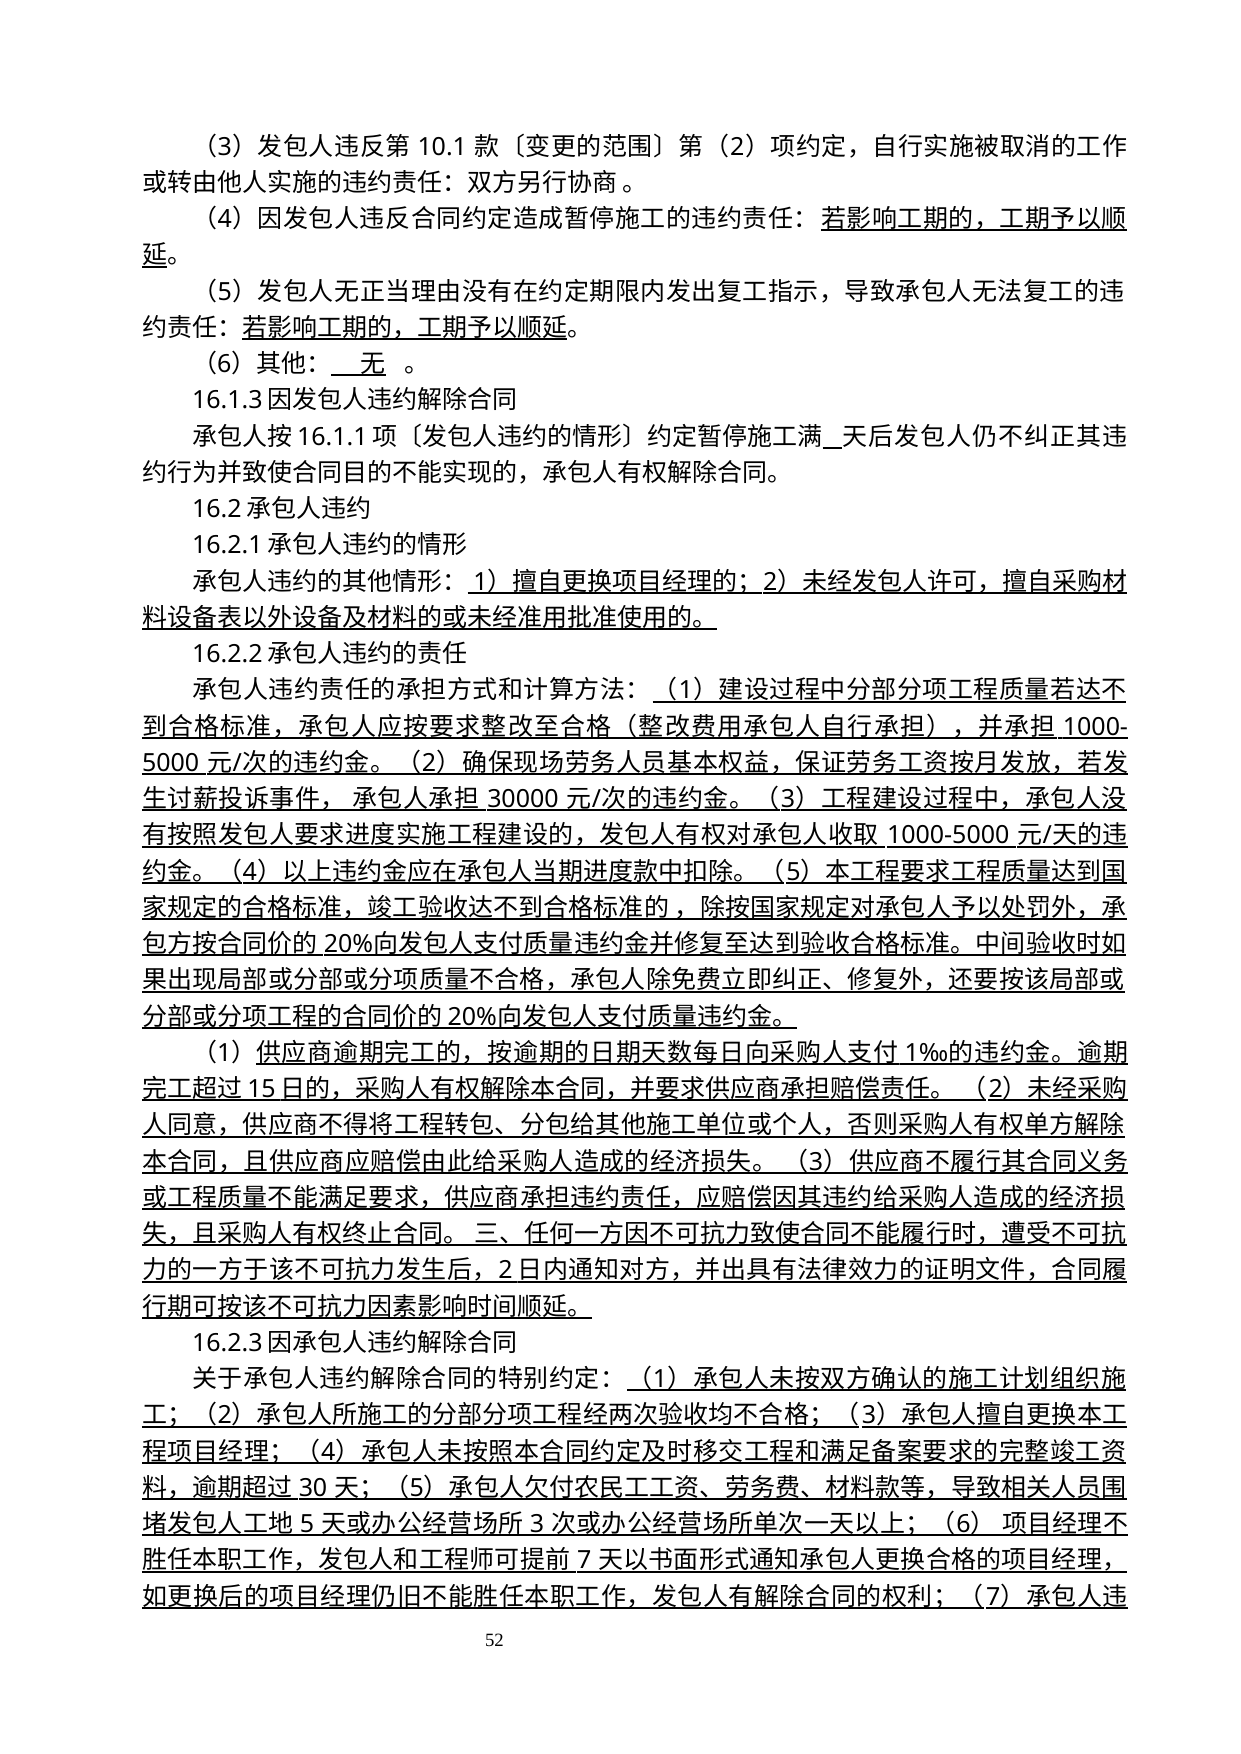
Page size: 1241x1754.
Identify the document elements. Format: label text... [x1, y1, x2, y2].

text 16.2承包人违约 [142, 488, 1128, 525]
text （3）发包人违反第 10.1 款〔变更的范围〕第（2）项约定，自行实施被取消的工作或转由他人实施的违约责任：双方另行协商 。 [142, 126, 1128, 198]
text 16.1.3因发包人违约解除合同 [142, 380, 1128, 416]
text 16.2.2承包人违约的责任 [142, 633, 1128, 670]
text （4）因发包人违反合同约定造成暂停施工的违约责任：若影响工期的，工期予以顺延。 [142, 198, 1128, 271]
text 16.2.1承包人违约的情形 [142, 525, 1128, 561]
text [142, 1536, 1128, 1612]
text 承包人违约的其他情形： 1）擅自更换项目经理的；2）未经发包人许可，擅自采购材料设备表以外设备及材料的或未经准用批准使用的。 [142, 561, 1128, 633]
text 承包人按16.1.1项〔发包人违约的情形〕约定暂停施工满 天后发包人仍不纠正其违约行为并致使合同目的不能实现的，承包人有权解除合同。 [142, 416, 1128, 488]
list 供应商逾期完工的，按逾期的日期天数每日向采购人支付1‰的违约金。逾期完工超过15日的，采购人有权解除本合同，并要求供应商承担赔偿责任。 （2）未经采购人同意，供应商不得将工程转包、分包给其他施工单位或个人，否则采购人有权单方解除本合同，且供应商应赔偿由此给采购人造成的经济损失。 （3）供应商不履行其合同义务或工程质量不能满足要求，供应商承担违约责任，应赔偿因其违约给采购人造成的经济损失，且采购人有权终止合同。 三、任何一方因不可抗力致使合同不能履行时，遭受不可抗力的一方于该不可抗力发生后，2日内通知对方，并出具有法律效力的证明文件，合同履行期可按该不可抗力因素影响时间顺延。 [142, 1032, 1128, 1172]
text （6）其他： 无 。 [142, 343, 1128, 380]
list 供应商逾期完工的，按逾期的日期天数每日向采购人支付1‰的违约金。逾期完工超过15日的，采购人有权解除本合同，并要求供应商承担赔偿责任。 （2）未经采购人同意，供应商不得将工程转包、分包给其他施工单位或个人，否则采购人有权单方解除本合同，且供应商应赔偿由此给采购人造成的经济损失。 （3）供应商不履行其合同义务或工程质量不能满足要求，供应商承担违约责任，应赔偿因其违约给采购人造成的经济损失，且采购人有权终止合同。 三、任何一方因不可抗力致使合同不能履行时，遭受不可抗力的一方于该不可抗力发生后，2日内通知对方，并出具有法律效力的证明文件，合同履行期可按该不可抗力因素影响时间顺延。 [142, 1174, 1128, 1322]
text 承包人违约责任的承担方式和计算方法：（1）建设过程中分部分项工程质量若达不到合格标准，承包人应按要求整改至合格（整改费用承包人自行承担），并承担1000-5000 元/次的违约金。（2）确保现场劳务人员基本权益，保证劳务工资按月发放，若发生讨薪投诉事件， 承包人承担 30000 元/次的违约金。（3）工程建设过程中，承包人没有按照发包人要求进度实施工程建设的，发包人有权对承包人收取 1000-5000 元/天的违约金。（4）以上违约金应在承包人当期进度款中扣除。（5）本工程要求工程质量达到国家规定的合格标准，竣工验收达不到合格标准的 ，除按国家规定对承包人予以处罚外，承包方按合同价的 20%向发包人支付质量违约金并修复至达到验收合格标准。中间验收时如果出现局部或分部或分项质量不合格，承包人除免费立即纠正、修复外，还要按该局部或分部或分项工程的合同价的 20%向发包人支付质量违约金。 [142, 774, 1128, 1032]
text （5）发包人无正当理由没有在约定期限内发出复工指示，导致承包人无法复工的违约责任：若影响工期的，工期予以顺延。 [142, 271, 1128, 343]
text 承包人违约责任的承担方式和计算方法：（1）建设过程中分部分项工程质量若达不到合格标准，承包人应按要求整改至合格（整改费用承包人自行承担），并承担1000-5000 元/次的违约金。（2）确保现场劳务人员基本权益，保证劳务工资按月发放，若发生讨薪投诉事件， 承包人承担 30000 元/次的违约金。（3）工程建设过程中，承包人没有按照发包人要求进度实施工程建设的，发包人有权对承包人收取 1000-5000 元/天的违约金。（4）以上违约金应在承包人当期进度款中扣除。（5）本工程要求工程质量达到国家规定的合格标准，竣工验收达不到合格标准的 ，除按国家规定对承包人予以处罚外，承包方按合同价的 20%向发包人支付质量违约金并修复至达到验收合格标准。中间验收时如果出现局部或分部或分项质量不合格，承包人除免费立即纠正、修复外，还要按该局部或分部或分项工程的合同价的 20%向发包人支付质量违约金。 [142, 670, 1128, 737]
list 16.2.3因承包人违约解除合同 [142, 1322, 1128, 1358]
